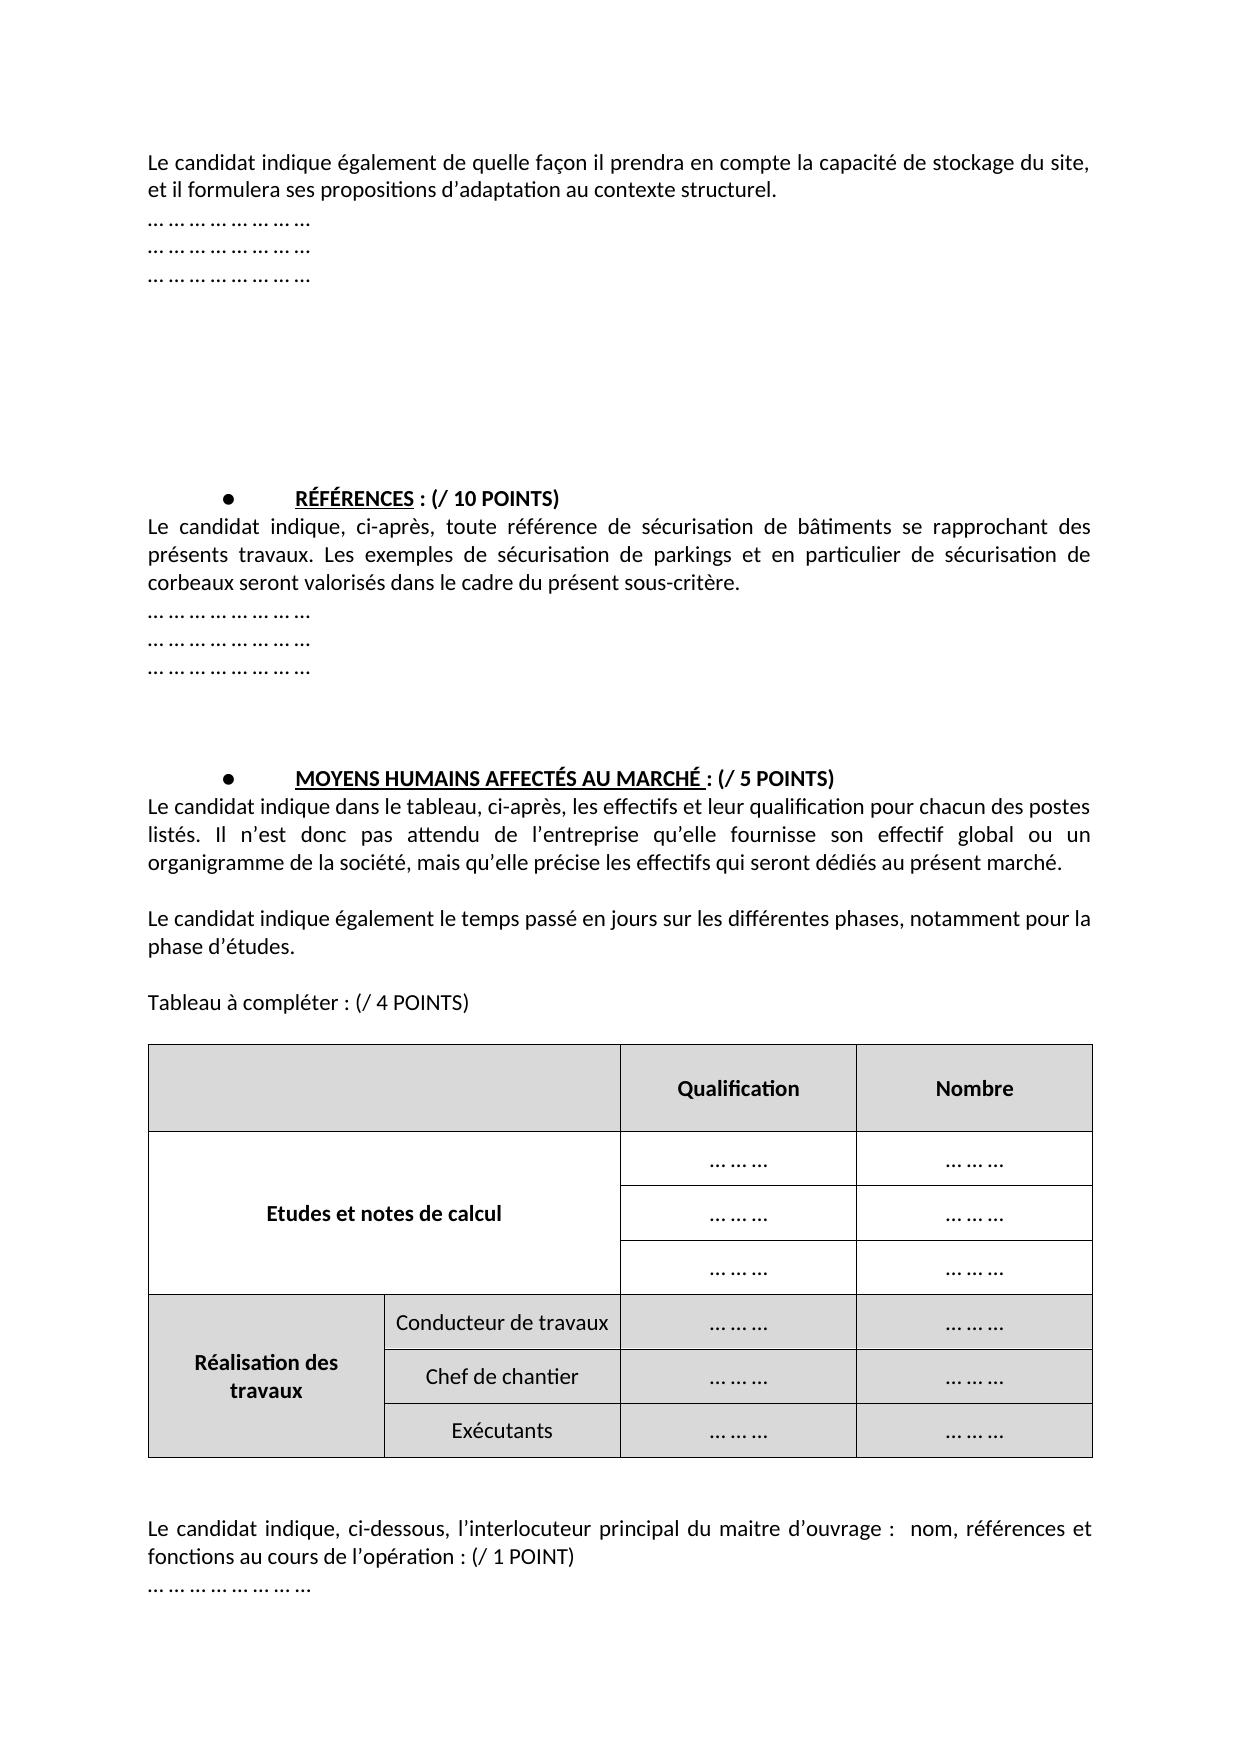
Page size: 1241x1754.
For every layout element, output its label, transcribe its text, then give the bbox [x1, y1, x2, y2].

table_cell Réalisation des travaux [149, 1295, 384, 1457]
table_cell Conducteur de travaux [385, 1295, 620, 1348]
text Le candidat indique également le temps passé en jours sur les différentes phases, notamment pour la phase d’études. [148, 904, 1093, 960]
text Le candidat indique également de quelle façon il prendra en compte la capacité de stockage du site, et il formulera ses propositions d’adaptation au contexte structurel. [148, 148, 1093, 204]
table_cell … … … [857, 1404, 1092, 1457]
table_cell … … … [621, 1404, 856, 1457]
text … … … … … … … … [148, 204, 1093, 232]
table_cell Chef de chantier [385, 1350, 620, 1403]
text … … … … … … … … [148, 260, 1093, 288]
table_cell … … … [857, 1186, 1092, 1240]
table_header [149, 1045, 620, 1131]
table_cell … … … [621, 1132, 856, 1185]
text … … … … … … … … [148, 1570, 1093, 1598]
text ● Références : (/ 10 POINTS) [148, 484, 1093, 512]
text … … … … … … … … [148, 596, 1093, 624]
table_header Qualification [621, 1045, 856, 1131]
table_cell … … … [621, 1186, 856, 1240]
text Tableau à compléter : (/ 4 POINTS) [148, 988, 1093, 1016]
text Le candidat indique, ci-dessous, l’interlocuteur principal du maitre d’ouvrage : nom, références et fonctions au cours de l’opération : (/ 1 POINT) [148, 1514, 1093, 1570]
text … … … … … … … … [148, 624, 1093, 652]
text Le candidat indique, ci-après, toute référence de sécurisation de bâtiments se rapprochant des présents travaux. Les exemples de sécurisation de parkings et en particulier de sécurisation de corbeaux seront valorisés dans le cadre du présent sous-critère. [148, 512, 1093, 596]
table_cell … … … [857, 1350, 1092, 1403]
text … … … … … … … … [148, 232, 1093, 260]
table_header Nombre [857, 1045, 1092, 1131]
table_cell … … … [857, 1295, 1092, 1348]
table_cell Exécutants [385, 1404, 620, 1457]
text … … … … … … … … [148, 652, 1093, 680]
text Le candidat indique dans le tableau, ci-après, les effectifs et leur qualification pour chacun des postes listés. Il n’est donc pas attendu de l’entreprise qu’elle fournisse son effectif global ou un organigramme de la société, mais qu’elle précise les effectifs qui seront dédiés au présent marché. [148, 792, 1093, 876]
table_cell … … … [621, 1350, 856, 1403]
table_cell … … … [621, 1241, 856, 1294]
table_cell Etudes et notes de calcul [149, 1132, 620, 1294]
table_cell … … … [857, 1241, 1092, 1294]
text ● Moyens humains affectés au marché : (/ 5 POINTS) [148, 764, 1093, 792]
table_cell … … … [621, 1295, 856, 1348]
table_cell … … … [857, 1132, 1092, 1185]
